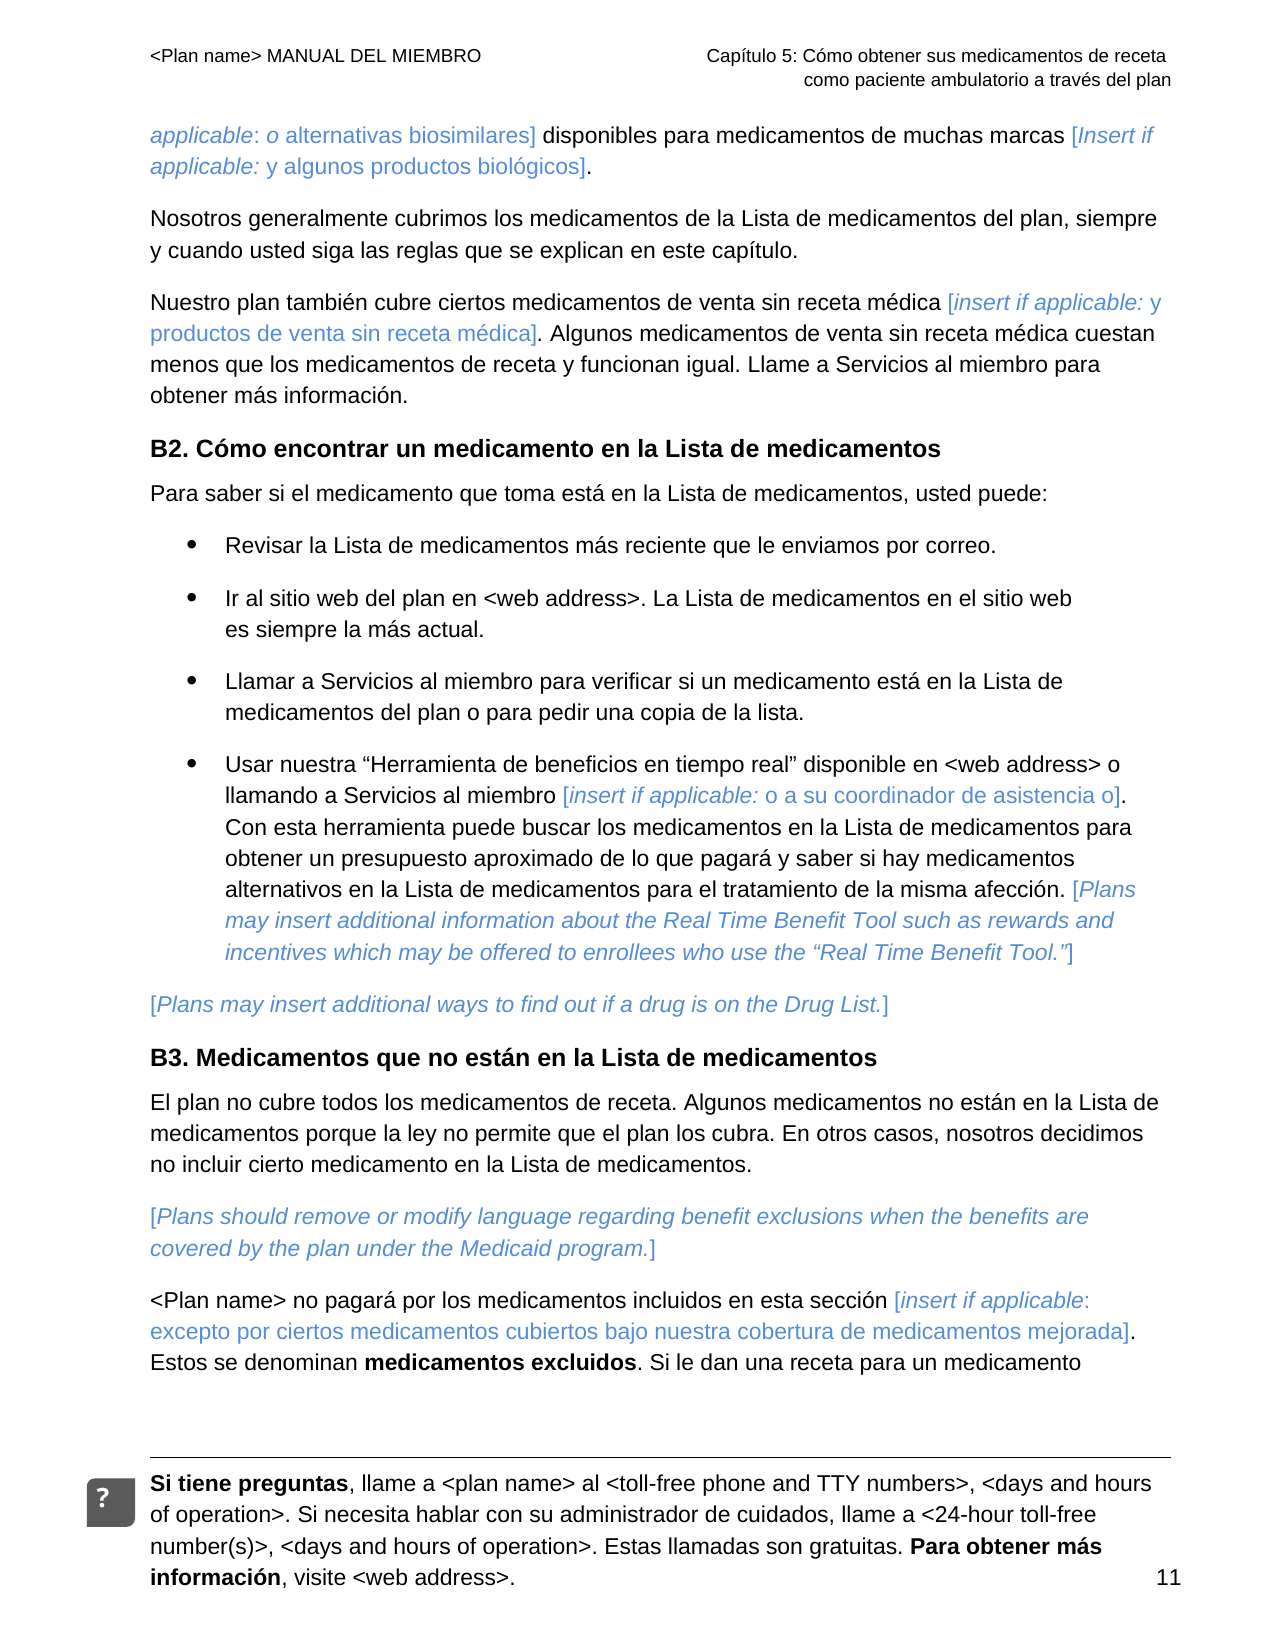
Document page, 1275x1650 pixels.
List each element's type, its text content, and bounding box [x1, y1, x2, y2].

subtitle B3. Medicamentos que no están en la Lista de medicamentos [150, 1039, 1096, 1073]
list Llamar a Servicios al miembro para verificar si un medicamento está en la Lista de medicamentos del plan o para pedir una copia de la lista. [187, 664, 1096, 727]
subtitle B2. Cómo encontrar un medicamento en la Lista de medicamentos [150, 431, 1096, 464]
text Para saber si el medicamento que toma está en la Lista de medicamentos, usted puede: [150, 477, 1171, 508]
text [150, 1283, 1171, 1377]
list Ir al sitio web del plan en <web address>. La Lista de medicamentos en el sitio web es siempre la más actual. [187, 581, 1096, 643]
text [Plans may insert additional ways to find out if a drug is on the Drug List.] [150, 987, 1171, 1018]
text Nuestro plan también cubre ciertos medicamentos de venta sin receta médica [insert if applicable: y productos de venta sin receta médica]. Algunos medicamentos de venta sin receta médica cuestan menos que los medicamentos de receta y funcionan igual. Llame a Servicios al miembro para obtener más información. [150, 285, 1171, 410]
text Nosotros generalmente cubrimos los medicamentos de la Lista de medicamentos del plan, siempre y cuando usted siga las reglas que se explican en este capítulo. [150, 202, 1171, 264]
text [Plans should remove or modify language regarding benefit exclusions when the benefits are covered by the plan under the Medicaid program.] [150, 1200, 1171, 1262]
list Usar nuestra “Herramienta de beneficios en tiempo real” disponible en <web address> o llamando a Servicios al miembro [insert if applicable: o a su coordinador de asistencia o]. Con esta herramienta puede buscar los medicamentos en la Lista de medicamentos para obtener un presupuesto aproximado de lo que pagará y saber si hay medicamentos alternativos en la Lista de medicamentos para el tratamiento de la misma afección. [Plans may insert additional information about the Real Time Benefit Tool such as rewards and incentives which may be offered to enrollees who use the “Real Time Benefit Tool.”] [187, 748, 1171, 966]
list Revisar la Lista de medicamentos más reciente que le enviamos por correo. [187, 529, 1096, 560]
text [150, 118, 1171, 181]
text El plan no cubre todos los medicamentos de receta. Algunos medicamentos no están en la Lista de medicamentos porque la ley no permite que el plan los cubra. En otros casos, nosotros decidimos no incluir cierto medicamento en la Lista de medicamentos. [150, 1085, 1171, 1179]
